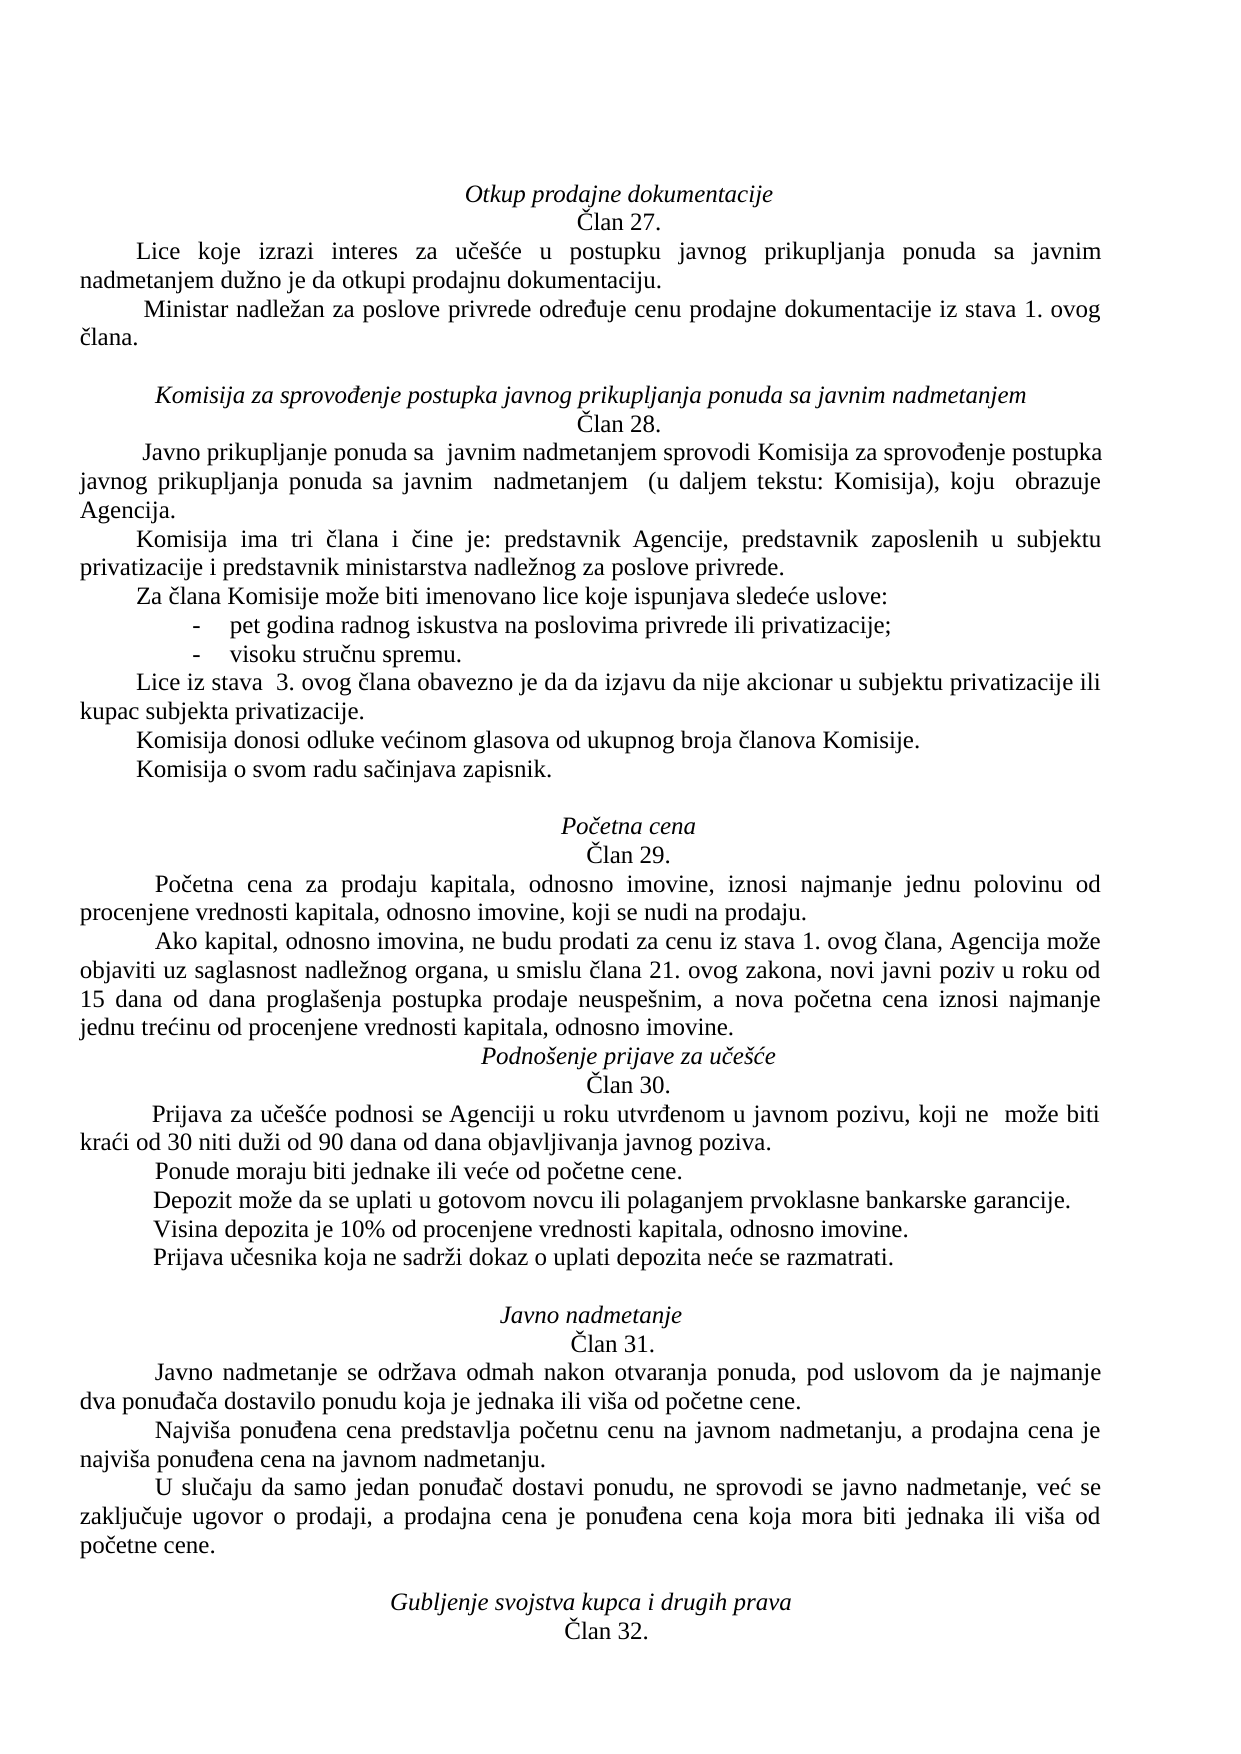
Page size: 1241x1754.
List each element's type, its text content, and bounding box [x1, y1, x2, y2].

text Javno prikupljanje ponuda sa javnim nadmetanjem sprovodi Komisija za sprovođenje postupka javnog prikupljanja ponuda sa javnim nadmetanjem (u daljem tekstu: Komisija), koju obrazuje Agencija. [79, 437, 1102, 524]
text Javno nadmetanje se održava odmah nakon otvaranja ponuda, pod uslovom da je najmanje dva ponuđača dostavilo ponudu koja je jednaka ili viša od početne cene. [79, 1357, 1102, 1415]
text Član 32. [79, 1616, 1102, 1645]
list Komisija za sprovođenje postupka javnog prikupljanja ponuda sa javnim nadmetanjem [79, 380, 1102, 409]
list Visina depozita je 10% od procenjene vrednosti kapitala, odnosno imovine. [153, 1214, 1102, 1242]
text U slučaju da samo jedan ponuđač dostavi ponudu, ne sprovodi se javno nadmetanje, već se zaključuje ugovor o prodaji, a prodajna cena je ponuđena cena koja mora biti jednaka ili viša od početne cene. [79, 1472, 1102, 1559]
text Prijava za učešće podnosi se Agenciji u roku utvrđenom u javnom pozivu, koji ne može biti kraći od 30 niti duži od 90 dana od dana objavljivanja javnog poziva. [79, 1099, 1102, 1156]
text Lice iz stava 3. ovog člana obavezno je da da izjavu da nije akcionar u subjektu privatizacije ili kupac subjekta privatizacije. [79, 667, 1102, 725]
text Komisija donosi odluke većinom glasova od ukupnog broja članova Komisije. [79, 725, 1102, 754]
list Depozit može da se uplati u gotovom novcu ili polaganjem prvoklasne bankarske garancije. [79, 1185, 1102, 1214]
text Komisija ima tri člana i čine je: predstavnik Agencije, predstavnik zaposlenih u subjektu privatizacije i predstavnik ministarstva nadležnog za poslove privrede. [79, 524, 1102, 581]
text Podnošenje prijave za učešće [79, 1041, 1102, 1070]
text Član 31. [79, 1329, 1102, 1357]
text Član 28. [79, 409, 1102, 437]
text Lice koje izrazi interes za učešće u postupku javnog prikupljanja ponuda sa javnim nadmetanjem dužno je da otkupi prodajnu dokumentaciju. [79, 236, 1102, 294]
text Početna cena [79, 811, 1102, 840]
text Član 29. [79, 840, 1102, 869]
list visoku stručnu spremu. [192, 639, 1102, 667]
text Najviša ponuđena cena predstavlja početnu cenu na javnom nadmetanju, a prodajna cena je najviša ponuđena cena na javnom nadmetanju. [79, 1415, 1102, 1472]
list pet godina radnog iskustva na poslovima privrede ili privatizacije; [192, 610, 1102, 639]
text Javno nadmetanje [79, 1300, 1102, 1329]
text Gubljenje svojstva kupca i drugih prava [79, 1587, 1102, 1616]
text Ministar nadležan za poslove privrede određuje cenu prodajne dokumentacije iz stava 1. ovog člana. [79, 294, 1102, 351]
text Početna cena za prodaju kapitala, odnosno imovine, iznosi najmanje jednu polovinu od procenjene vrednosti kapitala, odnosno imovine, koji se nudi na prodaju. [79, 869, 1102, 926]
text Komisija o svom radu sačinjava zapisnik. [79, 754, 1102, 782]
text Član 27. [79, 207, 1102, 236]
text Ako kapital, odnosno imovina, ne budu prodati za cenu iz stava 1. ovog člana, Agencija može objaviti uz saglasnost nadležnog organa, u smislu člana 21. ovog zakona, novi javni poziv u roku od 15 dana od dana proglašenja postupka prodaje neuspešnim, a nova početna cena iznosi najmanje jednu trećinu od procenjene vrednosti kapitala, odnosno imovine. [79, 926, 1102, 1041]
list Prijava učesnika koja ne sadrži dokaz o uplati depozita neće se razmatrati. [153, 1242, 1102, 1271]
text Ponude moraju biti jednake ili veće od početne cene. [79, 1156, 1102, 1185]
text Za člana Komisije može biti imenovano lice koje ispunjava sledeće uslove: [79, 581, 1102, 610]
text Otkup prodajne dokumentacije [79, 179, 1102, 207]
text Član 30. [79, 1070, 1102, 1099]
